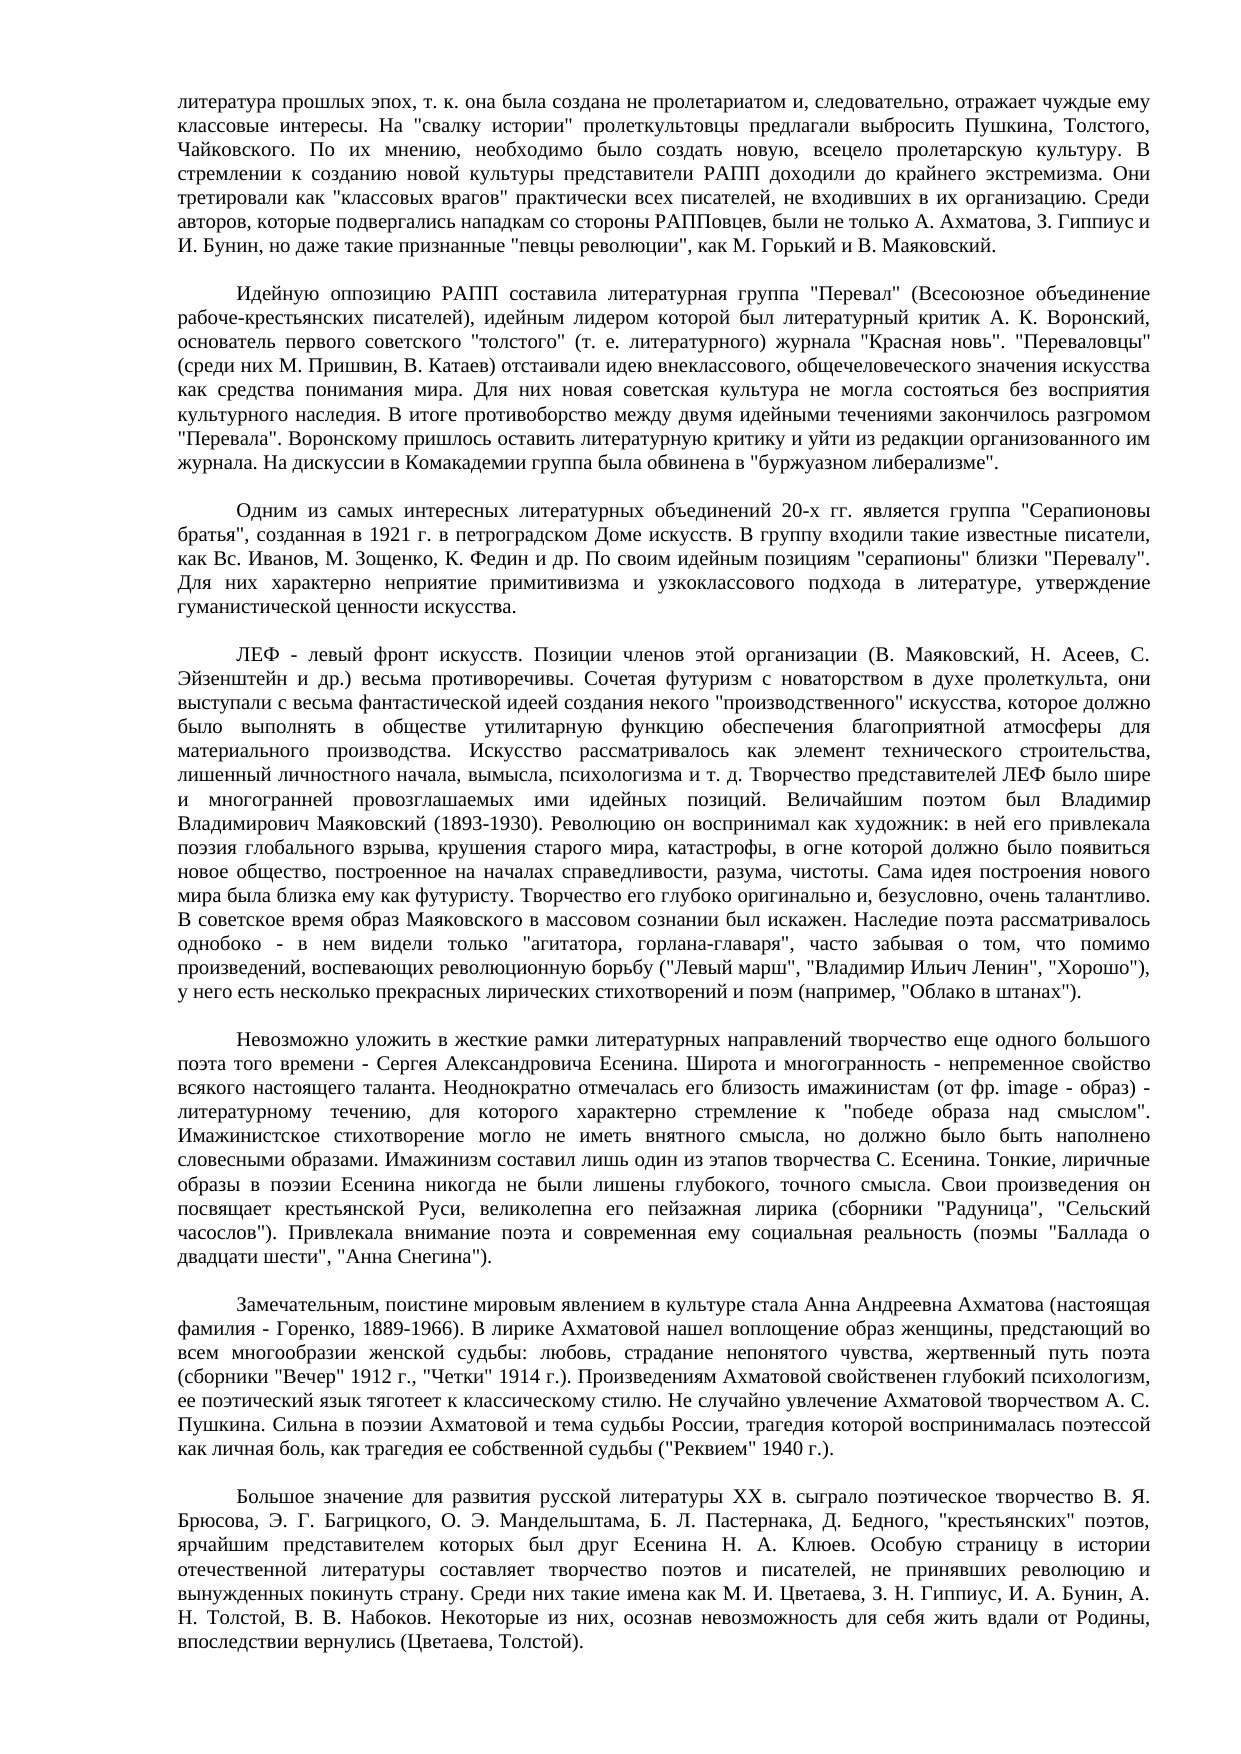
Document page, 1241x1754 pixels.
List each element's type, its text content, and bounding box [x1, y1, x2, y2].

text Идейную оппозицию РАПП составила литературная группа "Перевал" (Всесоюзное объединение рабоче-крестьянских писателей), идейным лидером которой был литературный критик А. К. Воронский, основатель первого советского "толстого" (т. е. литературного) журнала "Красная новь". "Переваловцы" (среди них М. Пришвин, В. Катаев) отстаивали идею внеклассового, общечеловеческого значения искусства как средства понимания мира. Для них новая советская культура не могла состояться без восприятия культурного наследия. В итоге противоборство между двумя идейными течениями закончилось разгромом "Перевала". Воронскому пришлось оставить литературную критику и уйти из редакции организованного им журнала. На дискуссии в Комакадемии группа была обвинена в "буржуазном либерализме". [177, 281, 1152, 474]
text Одним из самых интересных литературных объединений 20-х гг. является группа "Серапионовы братья", созданная в 1921 г. в петроградском Доме искусств. В группу входили такие известные писатели, как Вс. Иванов, М. Зощенко, К. Федин и др. По своим идейным позициям "серапионы" близки "Перевалу". Для них характерно неприятие примитивизма и узкоклассового подхода в литературе, утверждение гуманистической ценности искусства. [177, 498, 1152, 618]
text Невозможно уложить в жесткие рамки литературных направлений творчество еще одного большого поэта того времени - Сергея Александровича Есенина. Широта и многогранность - непременное свойство всякого настоящего таланта. Неоднократно отмечалась его близость имажинистам (от фр. image - образ) - литературному течению, для которого характерно стремление к "победе образа над смыслом". Имажинистское стихотворение могло не иметь внятного смысла, но должно было быть наполнено словесными образами. Имажинизм составил лишь один из этапов творчества С. Есенина. Тонкие, лиричные образы в поэзии Есенина никогда не были лишены глубокого, точного смысла. Свои произведения он посвящает крестьянской Руси, великолепна его пейзажная лирика (сборники "Радуница", "Сельский часослов"). Привлекала внимание поэта и современная ему социальная реальность (поэмы "Баллада о двадцати шести", "Анна Снегина"). [177, 1027, 1152, 1268]
text Большое значение для развития русской литературы ХХ в. сыграло поэтическое творчество В. Я. Брюсова, Э. Г. Багрицкого, О. Э. Мандельштама, Б. Л. Пастернака, Д. Бедного, "крестьянских" поэтов, ярчайшим представителем которых был друг Есенина Н. А. Клюев. Особую страницу в истории отечественной литературы составляет творчество поэтов и писателей, не принявших революцию и вынужденных покинуть страну. Среди них такие имена как М. И. Цветаева, З. Н. Гиппиус, И. А. Бунин, А. Н. Толстой, В. В. Набоков. Некоторые из них, осознав невозможность для себя жить вдали от Родины, впоследствии вернулись (Цветаева, Толстой). [177, 1484, 1152, 1653]
text Замечательным, поистине мировым явлением в культуре стала Анна Андреевна Ахматова (настоящая фамилия - Горенко, 1889-1966). В лирике Ахматовой нашел воплощение образ женщины, предстающий во всем многообразии женской судьбы: любовь, страдание непонятого чувства, жертвенный путь поэта (сборники "Вечер" 1912 г., "Четки" 1914 г.). Произведениям Ахматовой свойственен глубокий психологизм, ее поэтический язык тяготеет к классическому стилю. Не случайно увлечение Ахматовой творчеством А. С. Пушкина. Сильна в поэзии Ахматовой и тема судьбы России, трагедия которой воспринималась поэтессой как личная боль, как трагедия ее собственной судьбы ("Реквием" 1940 г.). [177, 1292, 1152, 1460]
text ЛЕФ - левый фронт искусств. Позиции членов этой организации (В. Маяковский, Н. Асеев, С. Эйзенштейн и др.) весьма противоречивы. Сочетая футуризм с новаторством в духе пролеткульта, они выступали с весьма фантастической идеей создания некого "производственного" искусства, которое должно было выполнять в обществе утилитарную функцию обеспечения благоприятной атмосферы для материального производства. Искусство рассматривалось как элемент технического строительства, лишенный личностного начала, вымысла, психологизма и т. д. Творчество представителей ЛЕФ было шире и многогранней провозглашаемых ими идейных позиций. Величайшим поэтом был Владимир Владимирович Маяковский (1893-1930). Революцию он воспринимал как художник: в ней его привлекала поэзия глобального взрыва, крушения старого мира, катастрофы, в огне которой должно было появиться новое общество, построенное на началах справедливости, разума, чистоты. Сама идея построения нового мира была близка ему как футуристу. Творчество его глубоко оригинально и, безусловно, очень талантливо. В советское время образ Маяковского в массовом сознании был искажен. Наследие поэта рассматривалось однобоко - в нем видели только "агитатора, горлана-главаря", часто забывая о том, что помимо произведений, воспевающих революционную борьбу ("Левый марш", "Владимир Ильич Ленин", "Хорошо"), у него есть несколько прекрасных лирических стихотворений и поэм (например, "Облако в штанах"). [177, 642, 1152, 1003]
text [177, 89, 1152, 257]
